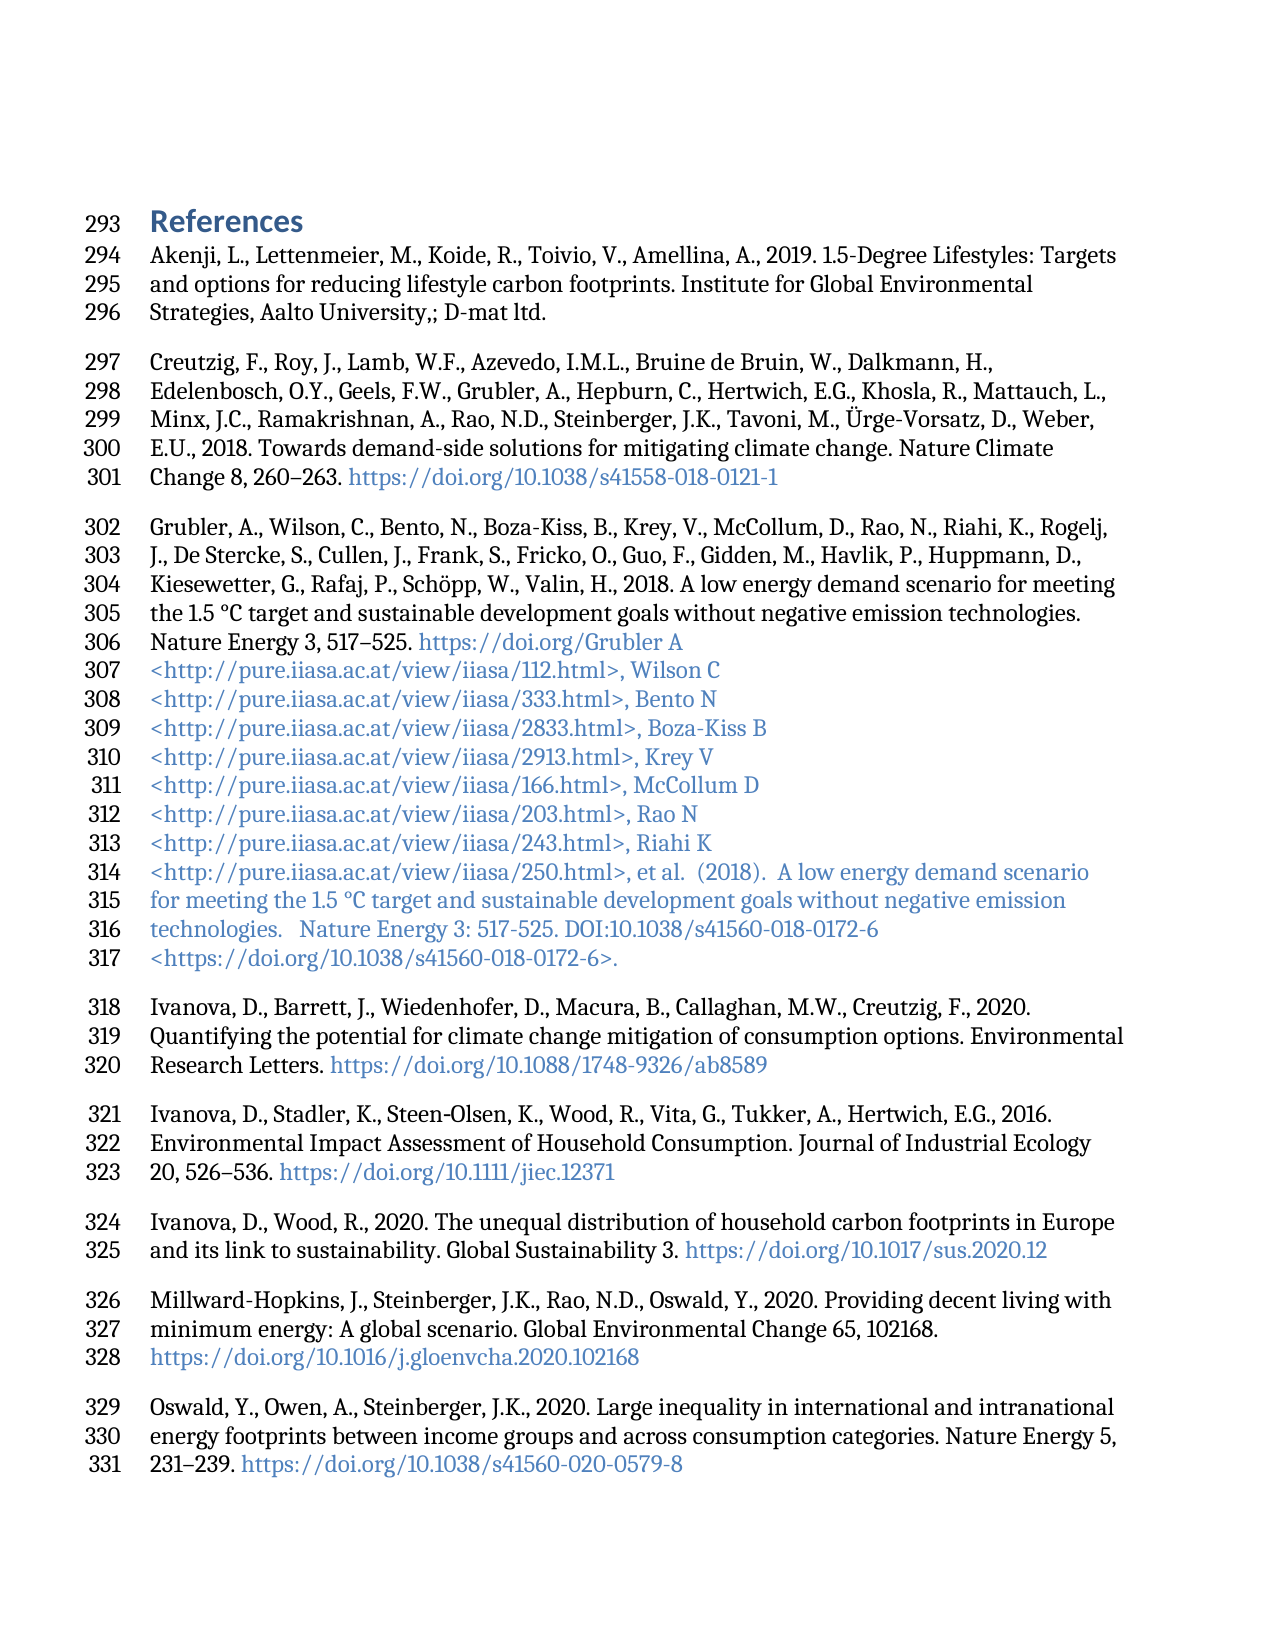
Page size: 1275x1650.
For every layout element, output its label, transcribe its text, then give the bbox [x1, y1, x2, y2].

text Grubler, A., Wilson, C., Bento, N., Boza-Kiss, B., Krey, V., McCollum, D., Rao, N., Riahi, K., Rogelj, J., De Stercke, S., Cullen, J., Frank, S., Fricko, O., Guo, F., Gidden, M., Havlik, P., Huppmann, D., Kiesewetter, G., Rafaj, P., Schöpp, W., Valin, H., 2018. A low energy demand scenario for meeting the 1.5 °C target and sustainable development goals without negative emission technologies. Nature Energy 3, 517–525. https://doi.org/Grubler A <http://pure.iiasa.ac.at/view/iiasa/112.html>, Wilson C <http://pure.iiasa.ac.at/view/iiasa/333.html>, Bento N <http://pure.iiasa.ac.at/view/iiasa/2833.html>, Boza-Kiss B <http://pure.iiasa.ac.at/view/iiasa/2913.html>, Krey V <http://pure.iiasa.ac.at/view/iiasa/166.html>, McCollum D <http://pure.iiasa.ac.at/view/iiasa/203.html>, Rao N <http://pure.iiasa.ac.at/view/iiasa/243.html>, Riahi K <http://pure.iiasa.ac.at/view/iiasa/250.html>, et al. (2018). A low energy demand scenario for meeting the 1.5 °C target and sustainable development goals without negative emission technologies. Nature Energy 3: 517-525. DOI:10.1038/s41560-018-0172-6 <https://doi.org/10.1038/s41560-018-0172-6>. [150, 512, 1125, 972]
text Ivanova, D., Barrett, J., Wiedenhofer, D., Macura, B., Callaghan, M.W., Creutzig, F., 2020. Quantifying the potential for climate change mitigation of consumption options. Environmental Research Letters. https://doi.org/10.1088/1748-9326/ab8589 [150, 993, 1125, 1079]
text Akenji, L., Lettenmeier, M., Koide, R., Toivio, V., Amellina, A., 2019. 1.5-Degree Lifestyles: Targets and options for reducing lifestyle carbon footprints. Institute for Global Environmental Strategies, Aalto University,; D-mat ltd. [150, 241, 1125, 327]
text Ivanova, D., Stadler, K., Steen‐Olsen, K., Wood, R., Vita, G., Tukker, A., Hertwich, E.G., 2016. Environmental Impact Assessment of Household Consumption. Journal of Industrial Ecology 20, 526–536. https://doi.org/10.1111/jiec.12371 [150, 1100, 1125, 1187]
text Oswald, Y., Owen, A., Steinberger, J.K., 2020. Large inequality in international and intranational energy footprints between income groups and across consumption categories. Nature Energy 5, 231–239. https://doi.org/10.1038/s41560-020-0579-8 [150, 1393, 1125, 1479]
text Creutzig, F., Roy, J., Lamb, W.F., Azevedo, I.M.L., Bruine de Bruin, W., Dalkmann, H., Edelenbosch, O.Y., Geels, F.W., Grubler, A., Hepburn, C., Hertwich, E.G., Khosla, R., Mattauch, L., Minx, J.C., Ramakrishnan, A., Rao, N.D., Steinberger, J.K., Tavoni, M., Ürge-Vorsatz, D., Weber, E.U., 2018. Towards demand-side solutions for mitigating climate change. Nature Climate Change 8, 260–263. https://doi.org/10.1038/s41558-018-0121-1 [150, 348, 1125, 492]
text Ivanova, D., Wood, R., 2020. The unequal distribution of household carbon footprints in Europe and its link to sustainability. Global Sustainability 3. https://doi.org/10.1017/sus.2020.12 [150, 1207, 1125, 1265]
subtitle References [150, 200, 1125, 241]
text Millward-Hopkins, J., Steinberger, J.K., Rao, N.D., Oswald, Y., 2020. Providing decent living with minimum energy: A global scenario. Global Environmental Change 65, 102168. https://doi.org/10.1016/j.gloenvcha.2020.102168 [150, 1286, 1125, 1372]
